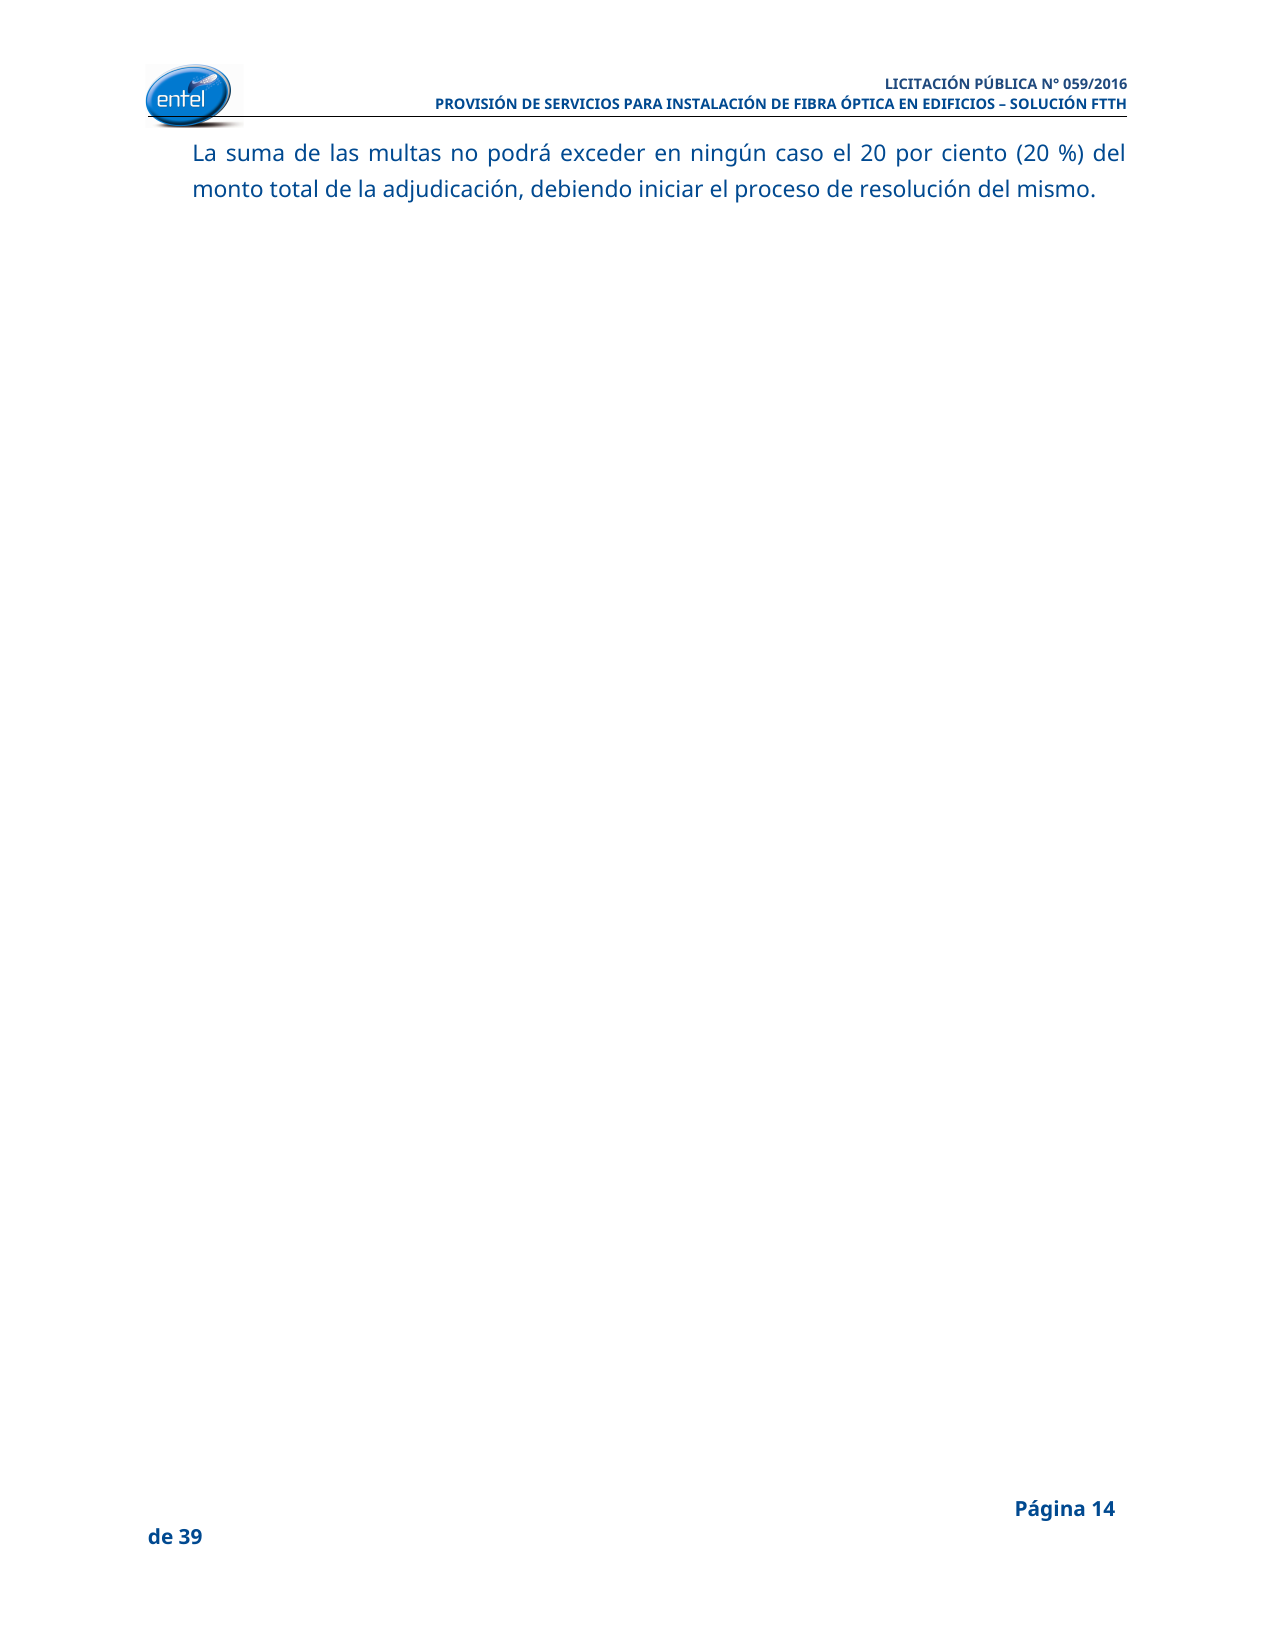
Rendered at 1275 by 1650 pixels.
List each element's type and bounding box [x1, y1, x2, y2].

picture [145, 64, 244, 128]
text [192, 137, 1127, 204]
